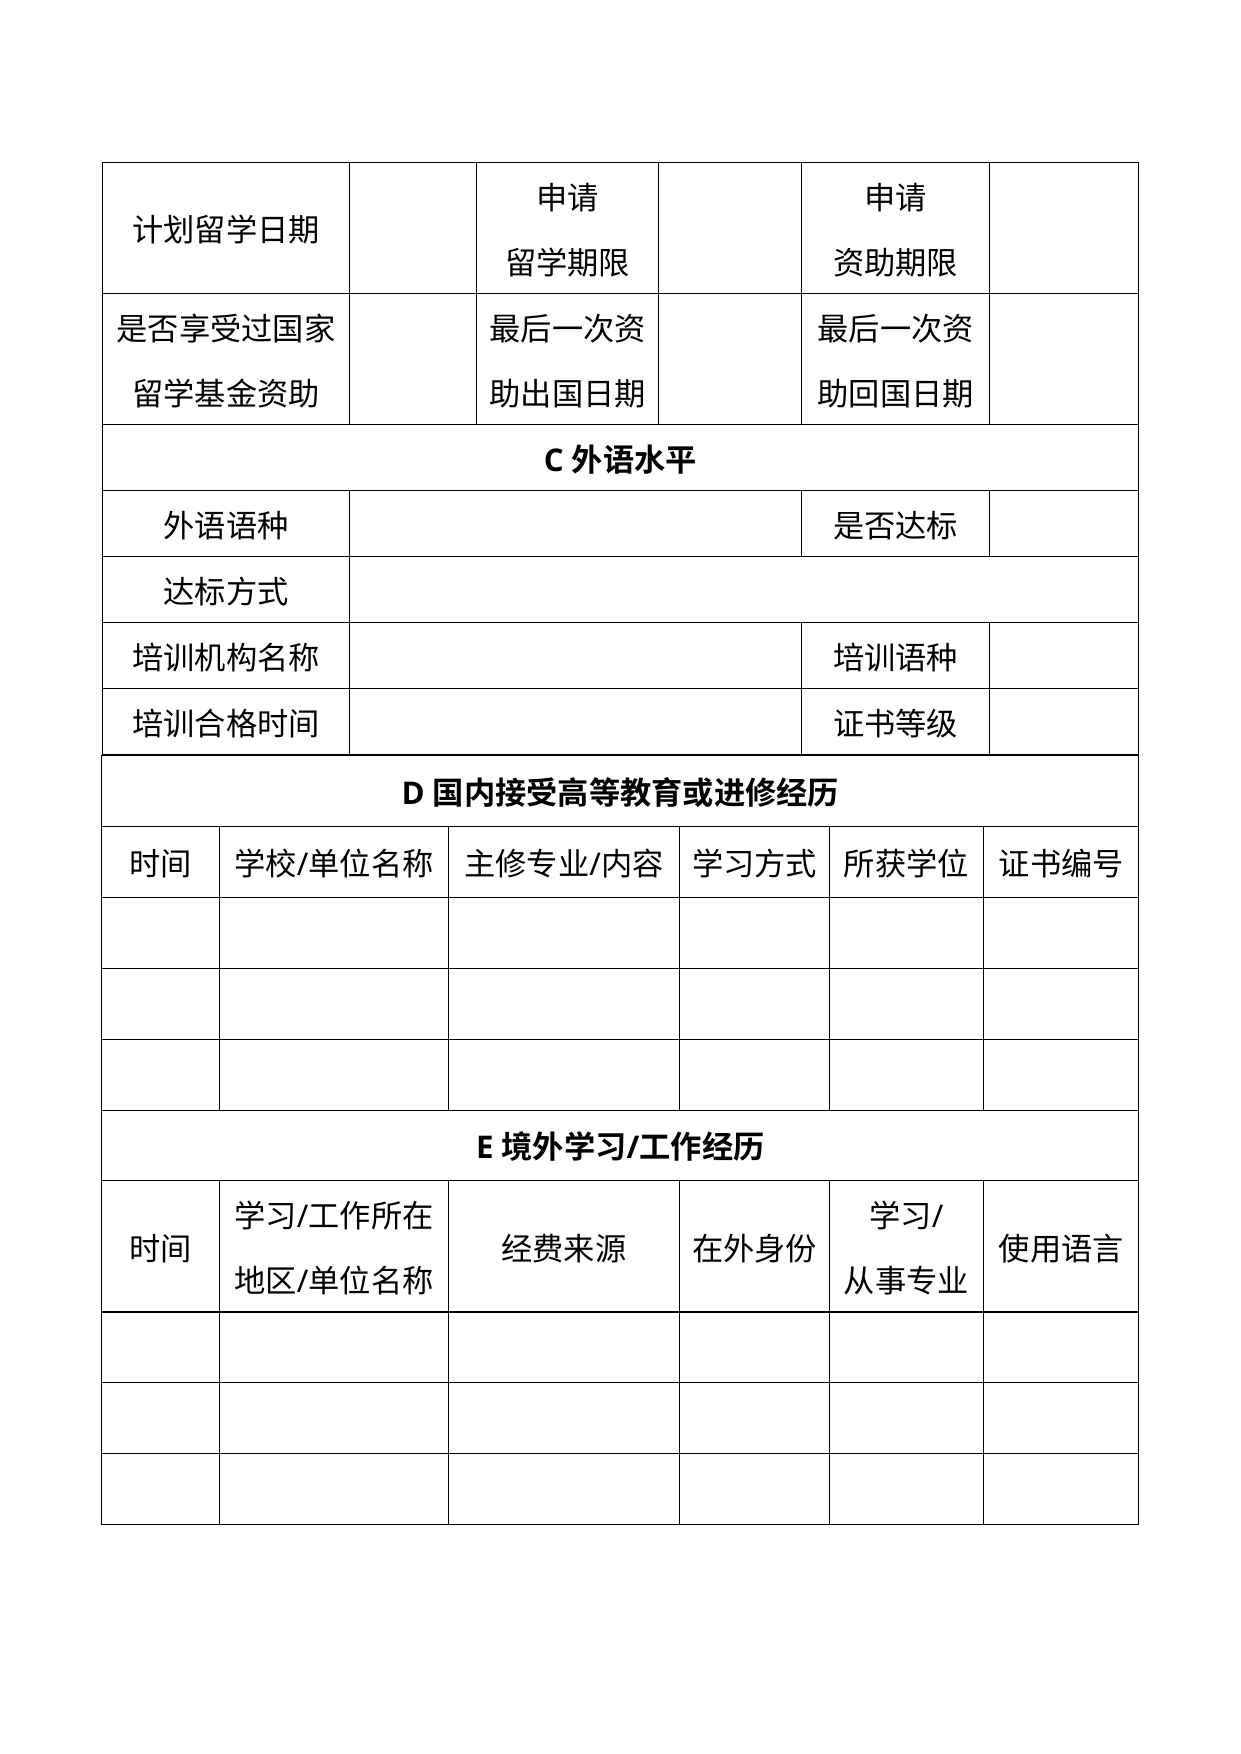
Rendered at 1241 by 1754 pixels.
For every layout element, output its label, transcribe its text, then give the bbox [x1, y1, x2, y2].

table_cell [680, 1454, 829, 1524]
table_cell [830, 898, 983, 968]
table_cell 在外身份 [680, 1181, 829, 1311]
table_cell [220, 1454, 448, 1524]
table_cell 学校/单位名称 [220, 827, 448, 897]
table_cell 培训语种 [802, 623, 989, 688]
table_cell [220, 969, 448, 1039]
table_cell [984, 898, 1138, 968]
table_header D 国内接受高等教育或进修经历 [102, 756, 1138, 826]
table_cell 是否达标 [802, 491, 989, 556]
table_cell 最后一次资助回国日期 [802, 294, 989, 424]
table_cell [102, 898, 219, 968]
table_cell [220, 1383, 448, 1453]
table_cell 计划留学日期 [103, 163, 349, 293]
table_cell [984, 1313, 1138, 1382]
table_cell [990, 623, 1138, 688]
table_cell 培训机构名称 [103, 623, 349, 688]
table_cell 所获学位 [830, 827, 983, 897]
table_cell [449, 1383, 679, 1453]
table_cell [350, 163, 476, 293]
table_cell 申请 留学期限 [477, 163, 658, 293]
table_cell [350, 491, 801, 556]
table_cell [102, 969, 219, 1039]
table_cell [449, 1040, 679, 1109]
table_cell 最后一次资助出国日期 [477, 294, 658, 424]
table_cell 时间 [102, 827, 219, 897]
table_cell 学习方式 [680, 827, 829, 897]
table_cell [220, 1040, 448, 1109]
table_cell [830, 969, 983, 1039]
table_cell [680, 898, 829, 968]
table_cell 证书编号 [984, 827, 1138, 897]
table_cell 主修专业/内容 [449, 827, 679, 897]
table_cell [102, 1040, 219, 1109]
table_cell [990, 294, 1138, 424]
table_cell 经费来源 [449, 1181, 679, 1311]
table_cell [990, 689, 1138, 754]
table_cell [659, 294, 801, 424]
table_cell [990, 163, 1138, 293]
table_cell 申请 资助期限 [802, 163, 989, 293]
table_cell [449, 1313, 679, 1382]
table_cell [830, 1040, 983, 1109]
table_cell 学习/ 从事专业 [830, 1181, 983, 1311]
table_cell [984, 969, 1138, 1039]
table_cell 是否享受过国家留学基金资助 [103, 294, 349, 424]
table_cell 时间 [102, 1181, 219, 1311]
table_cell [220, 1313, 448, 1382]
table_cell 培训合格时间 [103, 689, 349, 754]
table_cell [102, 1383, 219, 1453]
table_cell [680, 969, 829, 1039]
table_cell 学习/工作所在地区/单位名称 [220, 1181, 448, 1311]
table_cell 使用语言 [984, 1181, 1138, 1311]
table_cell [350, 294, 476, 424]
table_cell [984, 1454, 1138, 1524]
table_cell [350, 689, 801, 754]
table_cell [984, 1040, 1138, 1109]
table_cell 外语语种 [103, 491, 349, 556]
table_cell [680, 1383, 829, 1453]
table_cell [830, 1454, 983, 1524]
table_cell [449, 1454, 679, 1524]
table_cell [350, 557, 1138, 622]
table_cell 达标方式 [103, 557, 349, 622]
table_cell [680, 1040, 829, 1109]
table_cell [830, 1313, 983, 1382]
table_cell C 外语水平 [103, 425, 1138, 490]
table_cell [830, 1383, 983, 1453]
table_cell [102, 1313, 219, 1382]
table_cell 证书等级 [802, 689, 989, 754]
table_cell [680, 1313, 829, 1382]
table_cell E 境外学习/工作经历 [102, 1111, 1138, 1180]
table_cell [449, 969, 679, 1039]
table_cell [990, 491, 1138, 556]
table_cell [220, 898, 448, 968]
table_cell [102, 1454, 219, 1524]
table_cell [659, 163, 801, 293]
table_cell [449, 898, 679, 968]
table_cell [350, 623, 801, 688]
table_cell [984, 1383, 1138, 1453]
